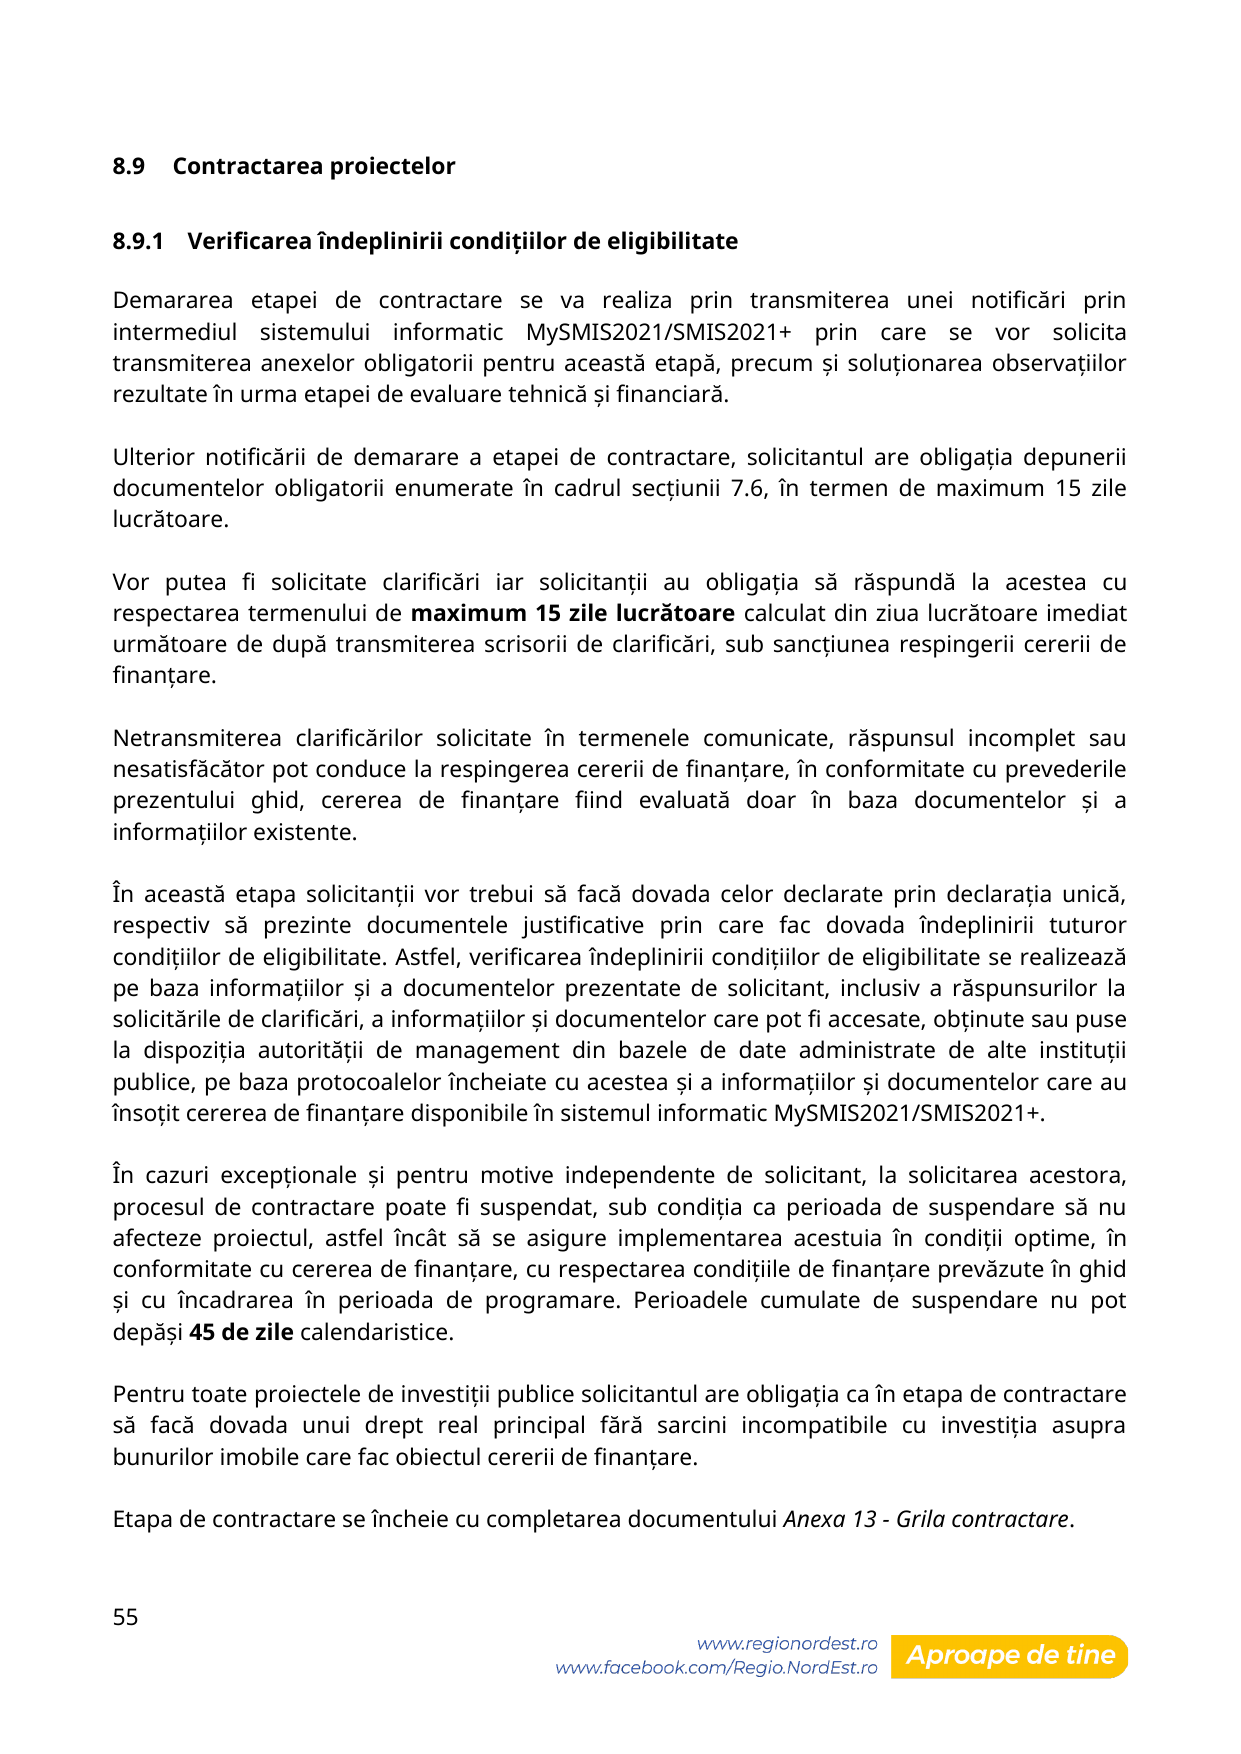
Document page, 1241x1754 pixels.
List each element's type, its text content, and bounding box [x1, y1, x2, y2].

text Demararea etapei de contractare se va realiza prin transmiterea unei notificări prin intermediul sistemului informatic MySMIS2021/SMIS2021+ prin care se vor solicita transmiterea anexelor obligatorii pentru această etapă, precum și soluționarea observațiilor rezultate în urma etapei de evaluare tehnică și financiară. [112, 284, 1128, 409]
text Etapa de contractare se încheie cu completarea documentului Anexa 13 - Grila contractare. [112, 1503, 1128, 1534]
subtitle Contractarea proiectelor [112, 150, 1128, 181]
text În această etapa solicitanții vor trebui să facă dovada celor declarate prin declarația unică, respectiv să prezinte documentele justificative prin care fac dovada îndeplinirii tuturor condițiilor de eligibilitate. Astfel, verificarea îndeplinirii condițiilor de eligibilitate se realizează pe baza informațiilor și a documentelor prezentate de solicitant, inclusiv a răspunsurilor la solicitările de clarificări, a informațiilor și documentelor care pot fi accesate, obținute sau puse la dispoziția autorității de management din bazele de date administrate de alte instituții publice, pe baza protocoalelor încheiate cu acestea și a informațiilor și documentelor care au însoțit cererea de finanțare disponibile în sistemul informatic MySMIS2021/SMIS2021+. [112, 878, 1128, 1128]
text Pentru toate proiectele de investiții publice solicitantul are obligația ca în etapa de contractare să facă dovada unui drept real principal fără sarcini incompatibile cu investiția asupra bunurilor imobile care fac obiectul cererii de finanțare. [112, 1378, 1128, 1472]
text În cazuri excepționale și pentru motive independente de solicitant, la solicitarea acestora, procesul de contractare poate fi suspendat, sub condiția ca perioada de suspendare să nu afecteze proiectul, astfel încât să se asigure implementarea acestuia în condiții optime, în conformitate cu cererea de finanțare, cu respectarea condițiile de finanțare prevăzute în ghid și cu încadrarea în perioada de programare. Perioadele cumulate de suspendare nu pot depăși 45 de zile calendaristice. [112, 1159, 1128, 1347]
text Vor putea fi solicitate clarificări iar solicitanții au obligația să răspundă la acestea cu respectarea termenului de maximum 15 zile lucrătoare calculat din ziua lucrătoare imediat următoare de după transmiterea scrisorii de clarificări, sub sancțiunea respingerii cererii de finanțare. [112, 566, 1128, 691]
list Verificarea îndeplinirii condițiilor de eligibilitate [112, 225, 1128, 256]
picture [541, 1632, 1129, 1681]
text Ulterior notificării de demarare a etapei de contractare, solicitantul are obligația depunerii documentelor obligatorii enumerate în cadrul secțiunii 7.6, în termen de maximum 15 zile lucrătoare. [112, 441, 1128, 534]
text Netransmiterea clarificărilor solicitate în termenele comunicate, răspunsul incomplet sau nesatisfăcător pot conduce la respingerea cererii de finanțare, în conformitate cu prevederile prezentului ghid, cererea de finanțare fiind evaluată doar în baza documentelor și a informațiilor existente. [112, 722, 1128, 847]
